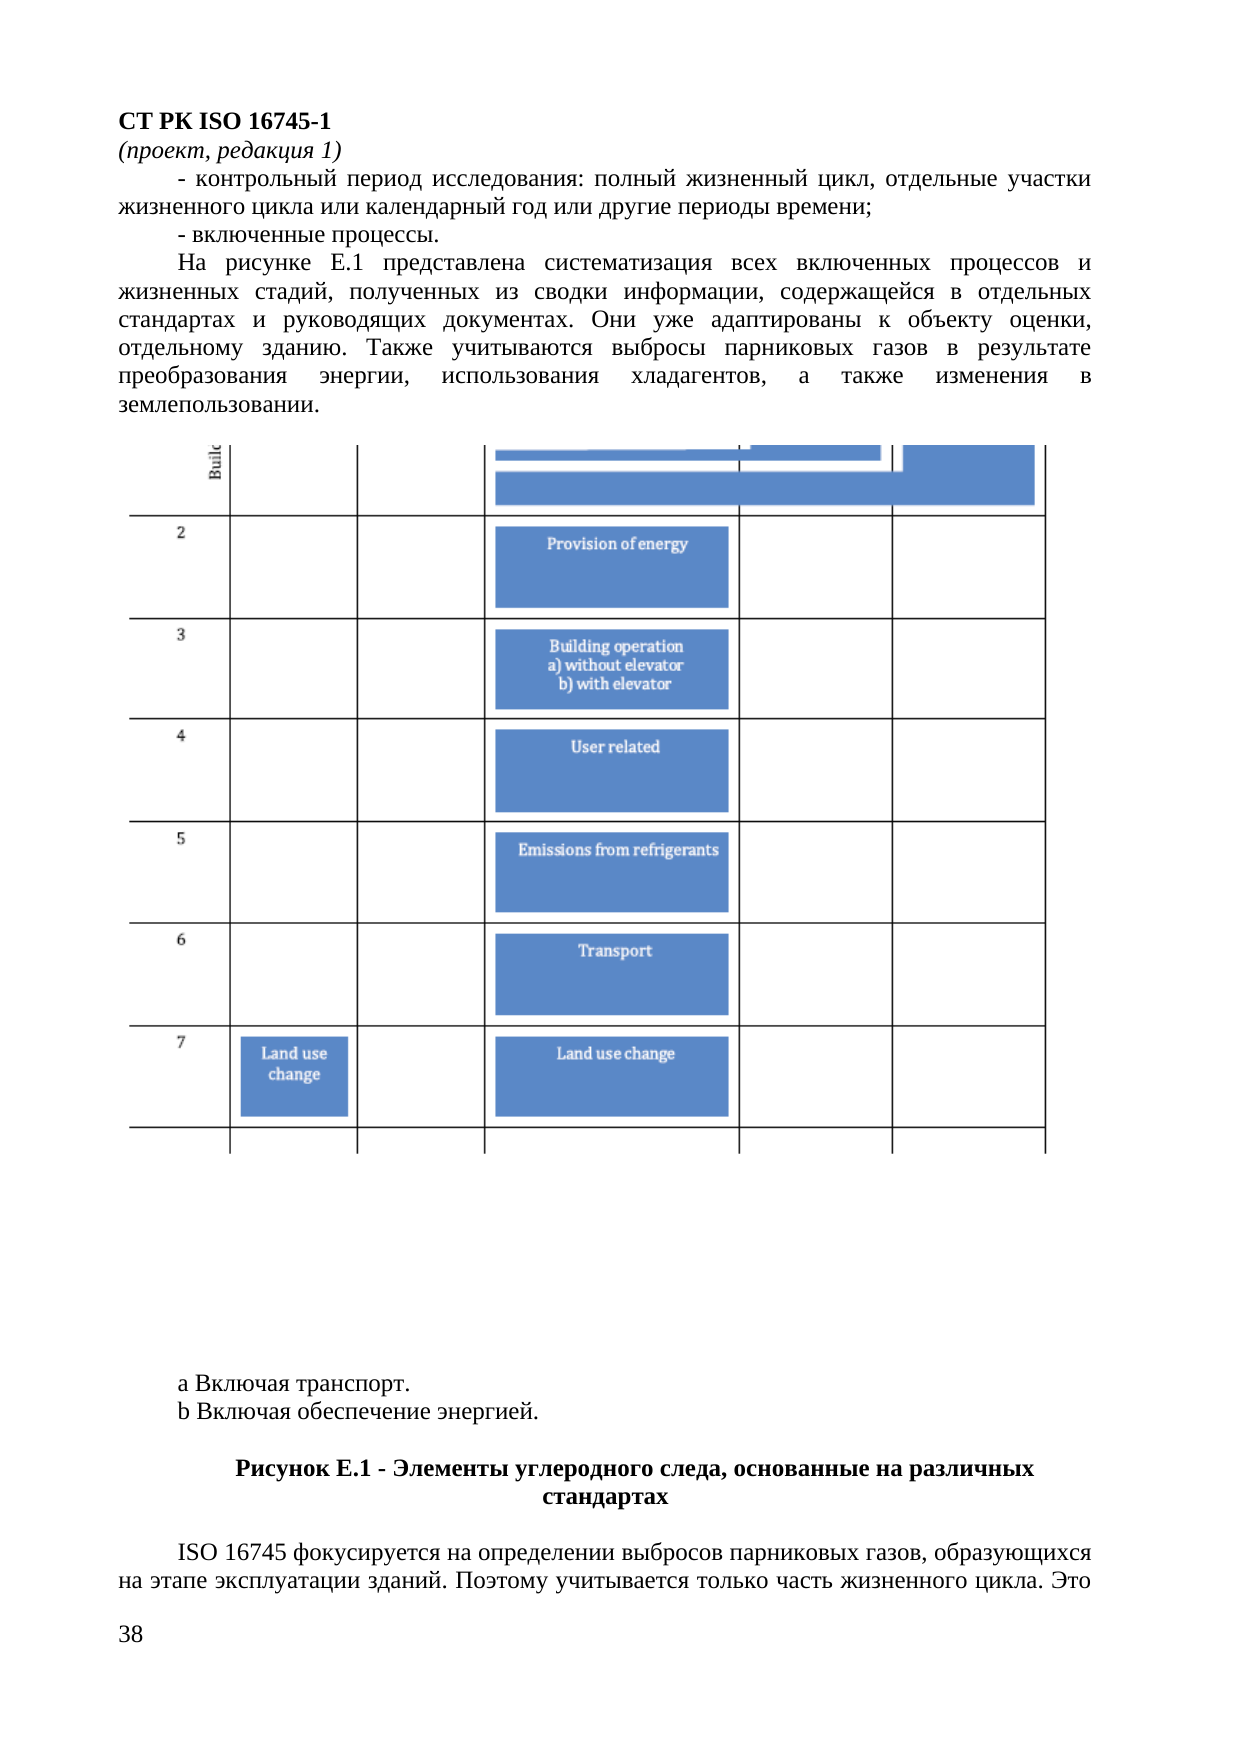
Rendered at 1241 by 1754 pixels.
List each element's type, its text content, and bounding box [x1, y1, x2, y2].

text Рисунок Е.1 - Элементы углеродного следа, основанные на различных стандартах [118, 1453, 1092, 1510]
text а Включая транспорт. [118, 1369, 1092, 1397]
text - включенные процессы. [118, 220, 1092, 248]
text - контрольный период исследования: полный жизненный цикл, отдельные участки жизненного цикла или календарный год или другие периоды времени; [118, 164, 1092, 220]
text b Включая обеспечение энергией. [118, 1397, 1092, 1425]
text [118, 1538, 1092, 1594]
text На рисунке Е.1 представлена систематизация всех включенных процессов и жизненных стадий, полученных из сводки информации, содержащейся в отдельных стандартах и руководящих документах. Они уже адаптированы к объекту оценки, отдельному зданию. Также учитываются выбросы парниковых газов в результате преобразования энергии, использования хладагентов, а также изменения в землепользовании. [118, 248, 1092, 417]
